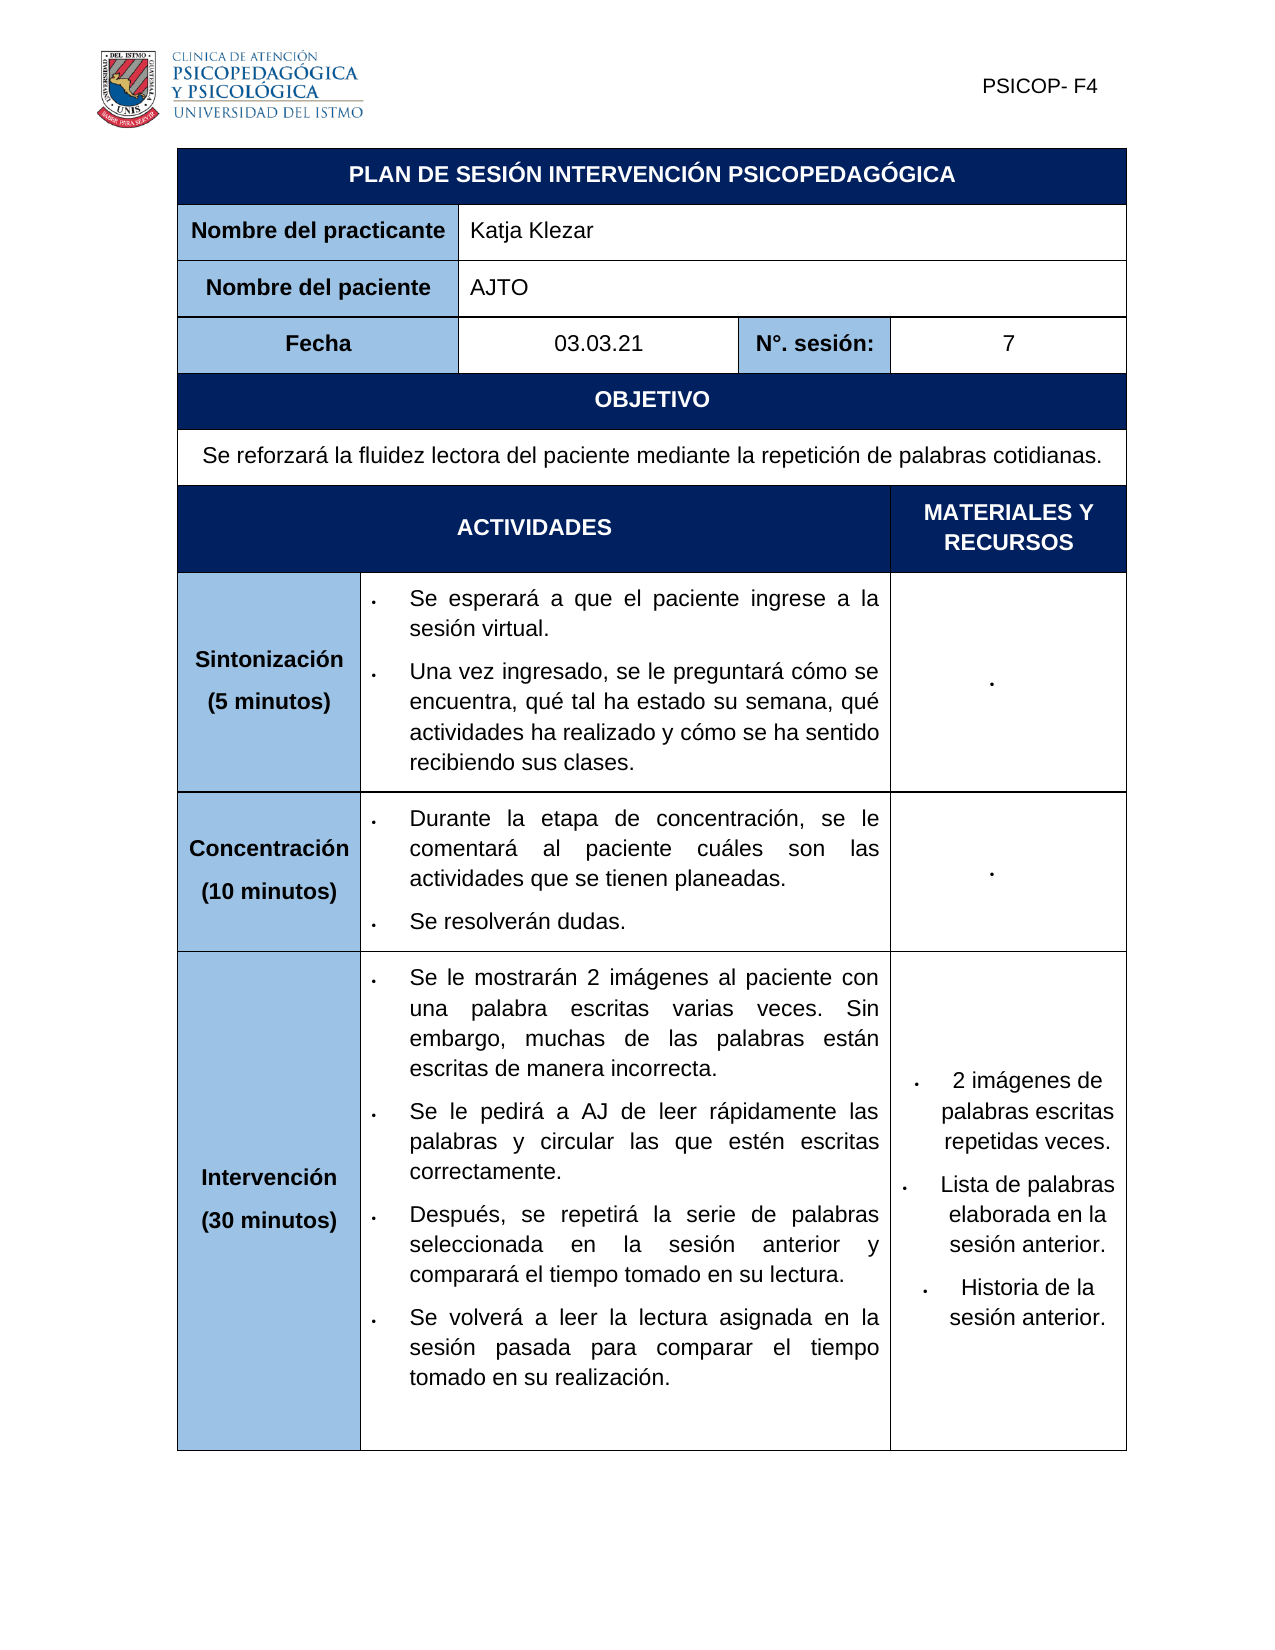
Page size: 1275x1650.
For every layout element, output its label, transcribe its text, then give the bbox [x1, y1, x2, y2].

table_cell OBJETIVO [178, 374, 1126, 429]
table_cell Nombre del paciente [178, 261, 458, 316]
table_cell [891, 793, 1126, 951]
table_cell Nombre del practicante [178, 205, 458, 260]
table_cell Se reforzará la fluidez lectora del paciente mediante la repetición de palabras cotidianas. [178, 430, 1126, 485]
table_header PLAN DE SESIÓN INTERVENCIÓN PSICOPEDAGÓGICA [178, 149, 1126, 204]
table_cell Durante la etapa de concentración, se le comentará al paciente cuáles son las actividades que se tienen planeadas. Se resolverán dudas. [361, 793, 890, 951]
table_cell Se esperará a que el paciente ingrese a la sesión virtual. Una vez ingresado, se le preguntará cómo se encuentra, qué tal ha estado su semana, qué actividades ha realizado y cómo se ha sentido recibiendo sus clases. [361, 573, 890, 791]
table_cell MATERIALES Y RECURSOS [891, 486, 1126, 572]
picture [45, 21, 424, 163]
table_cell 7 [891, 318, 1126, 373]
table_cell 2 imágenes de palabras escritas repetidas veces. Lista de palabras elaborada en la sesión anterior. Historia de la sesión anterior. [891, 952, 1126, 1450]
table_cell Katja Klezar [459, 205, 1126, 260]
table_cell Intervención (30 minutos) [178, 952, 360, 1450]
table_cell ACTIVIDADES [178, 486, 890, 572]
table_cell Sintonización (5 minutos) [178, 573, 360, 791]
table_cell Concentración (10 minutos) [178, 793, 360, 951]
table_cell Fecha [178, 318, 458, 373]
table_cell Se le mostrarán 2 imágenes al paciente con una palabra escritas varias veces. Sin embargo, muchas de las palabras están escritas de manera incorrecta. Se le pedirá a AJ de leer rápidamente las palabras y circular las que estén escritas correctamente. Después, se repetirá la serie de palabras seleccionada en la sesión anterior y comparará el tiempo tomado en su lectura. Se volverá a leer la lectura asignada en la sesión pasada para comparar el tiempo tomado en su realización. [361, 952, 890, 1450]
table_cell AJTO [459, 261, 1126, 316]
table_cell N°. sesión: [739, 318, 890, 373]
table_cell [891, 573, 1126, 791]
table_cell 03.03.21 [459, 318, 738, 373]
